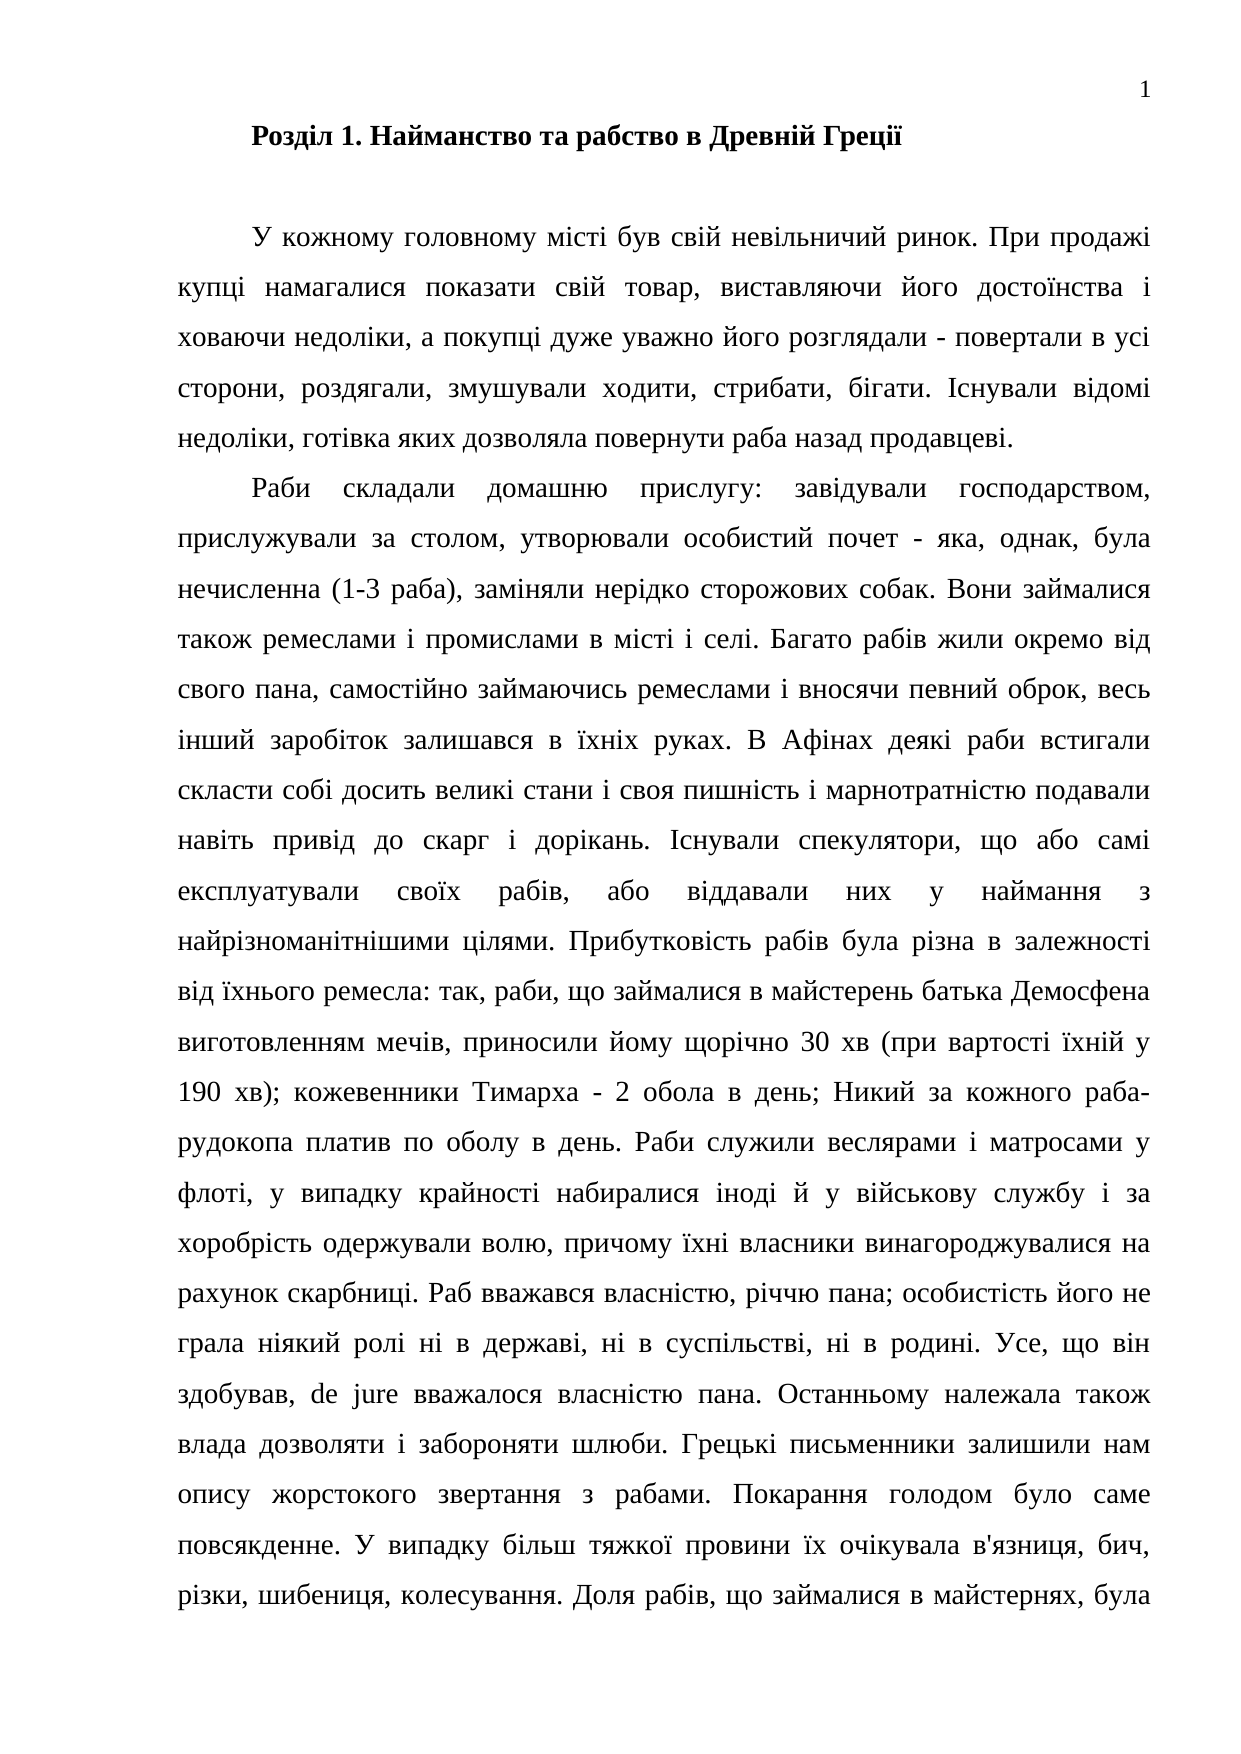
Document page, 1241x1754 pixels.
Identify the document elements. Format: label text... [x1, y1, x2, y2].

text У кожному головному місті був свій невільничий ринок. При продажі купці намагалися показати свій товар, виставляючи його достоїнства і ховаючи недоліки, а покупці дуже уважно його розглядали - повертали в усі сторони, роздягали, змушували ходити, стрибати, бігати. Існували відомі недоліки, готівка яких дозволяла повернути раба назад продавцеві. [177, 219, 1152, 453]
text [177, 470, 1152, 1611]
subtitle Розділ 1. Найманство та рабство в Древній Греції [177, 118, 1152, 152]
